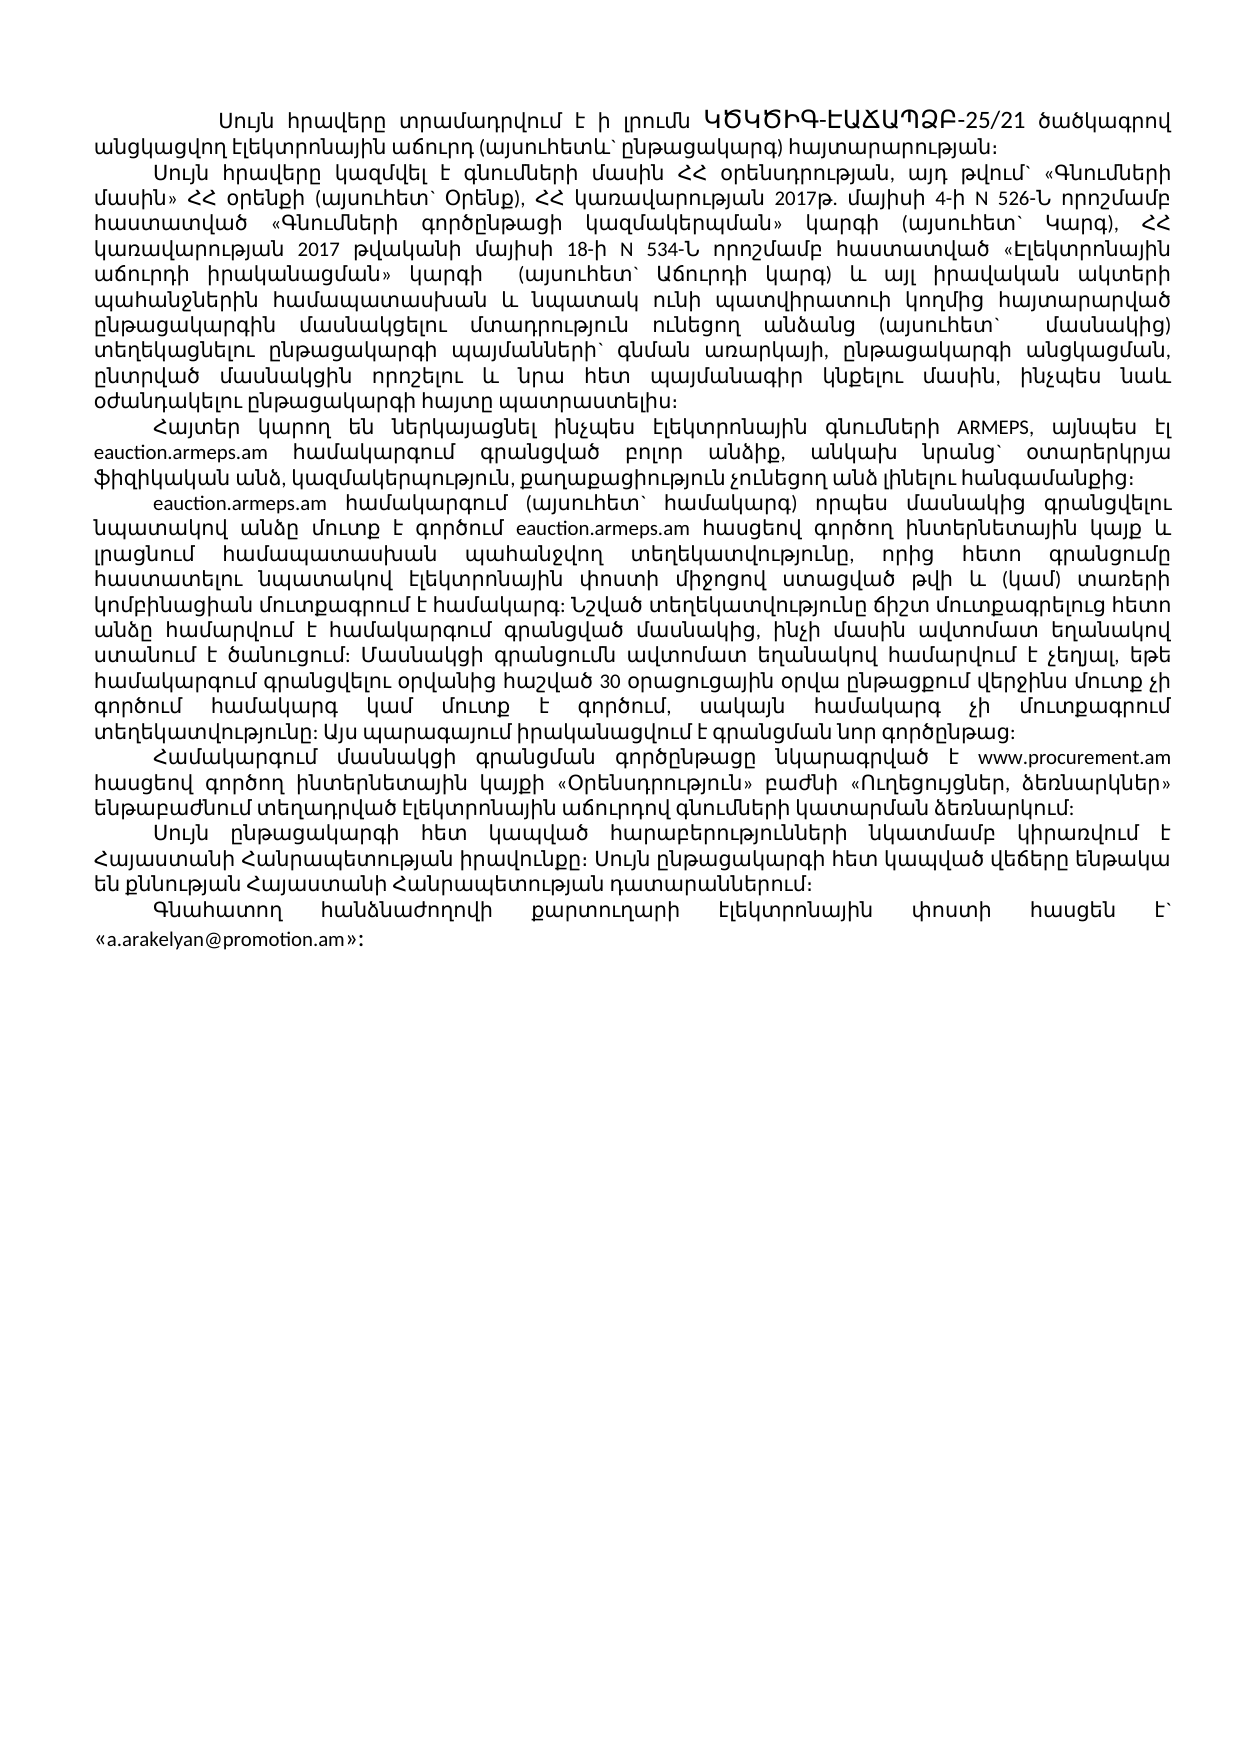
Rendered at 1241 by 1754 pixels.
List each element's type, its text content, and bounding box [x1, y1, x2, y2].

text Հայտեր կարող են ներկայացնել ինչպես էլեկտրոնային գնումների ARMEPS, այնպես էլ eauction.armeps.am համակարգում գրանցված բոլոր անձիք, անկախ նրանց` օտարերկրյա ֆիզիկական անձ, կազմակերպություն, քաղաքացիություն չունեցող անձ լինելու հանգամանքից։ [94, 414, 1171, 490]
text Սույն ընթացակարգի հետ կապված հարաբերությունների նկատմամբ կիրառվում է Հայաստանի Հանրապետության իրավունքը։ Սույն ընթացակարգի հետ կապված վեճերը ենթակա են քննության Հայաստանի Հանրապետության դատարաններում։ [94, 821, 1171, 897]
text Սույն հրավերը կազմվել է գնումների մասին ՀՀ օրենսդրության, այդ թվում` «Գնումների մասին» ՀՀ օրենքի (այսուհետ` Օրենք), ՀՀ կառավարության 2017թ. մայիսի 4-ի N 526-Ն որոշմամբ հաստատված «Գնումների գործընթացի կազմակերպման» կարգի (այսուհետ` Կարգ), ՀՀ կառավարության 2017 թվականի մայիսի 18-ի N 534-Ն որոշմամբ հաստատված «Էլեկտրոնային աճուրդի իրականացման» կարգի (այսուհետ` Աճուրդի կարգ) և այլ իրավական ակտերի պահանջներին համապատասխան և նպատակ ունի պատվիրատուի կողմից հայտարարված ընթացակարգին մասնակցելու մտադրություն ունեցող անձանց (այսուհետ` մասնակից) տեղեկացնելու ընթացակարգի պայմանների` գնման առարկայի, ընթացակարգի անցկացման, ընտրված մասնակցին որոշելու և նրա հետ պայմանագիր կնքելու մասին, ինչպես նաև օժանդակելու ընթացակարգի հայտը պատրաստելիս։ [94, 160, 1171, 414]
text Գնահատող հանձնաժողովի քարտուղարի էլեկտրոնային փոստի հասցեն է` «a.arakelyan@promotion.am»: [94, 897, 1171, 953]
text eauction.armeps.am համակարգում (այսուհետ` համակարգ) որպես մասնակից գրանցվելու նպատակով անձը մուտք է գործում eauction.armeps.am հասցեով գործող ինտերնետային կայք և լրացնում համապատասխան պահանջվող տեղեկատվությունը, որից հետո գրանցումը հաստատելու նպատակով էլեկտրոնային փոստի միջոցով ստացված թվի և (կամ) տառերի կոմբինացիան մուտքագրում է համակարգ: Նշված տեղեկատվությունը ճիշտ մուտքագրելուց հետո անձը համարվում է համակարգում գրանցված մասնակից, ինչի մասին ավտոմատ եղանակով ստանում է ծանուցում: Մասնակցի գրանցումն ավտոմատ եղանակով համարվում է չեղյալ, եթե համակարգում գրանցվելու օրվանից հաշված 30 օրացուցային օրվա ընթացքում վերջինս մուտք չի գործում համակարգ կամ մուտք է գործում, սակայն համակարգ չի մուտքագրում տեղեկատվությունը: Այս պարագայում իրականացվում է գրանցման նոր գործընթաց: [94, 490, 1171, 744]
text Սույն հրավերը տրամադրվում է ի լրումն ԿԾԿԾԻԳ-ԷԱՃԱՊՁԲ-25/21 ծածկագրով անցկացվող էլեկտրոնային աճուրդ (այսուհետև` ընթացակարգ) հայտարարության։ [94, 104, 1171, 160]
text Համակարգում մասնակցի գրանցման գործընթացը նկարագրված է www.procurement.am հասցեով գործող ինտերնետային կայքի «Օրենսդրություն» բաժնի «Ուղեցույցներ, ձեռնարկներ» ենթաբաժնում տեղադրված էլեկտրոնային աճուրդով գնումների կատարման ձեռնարկում: [94, 744, 1171, 821]
